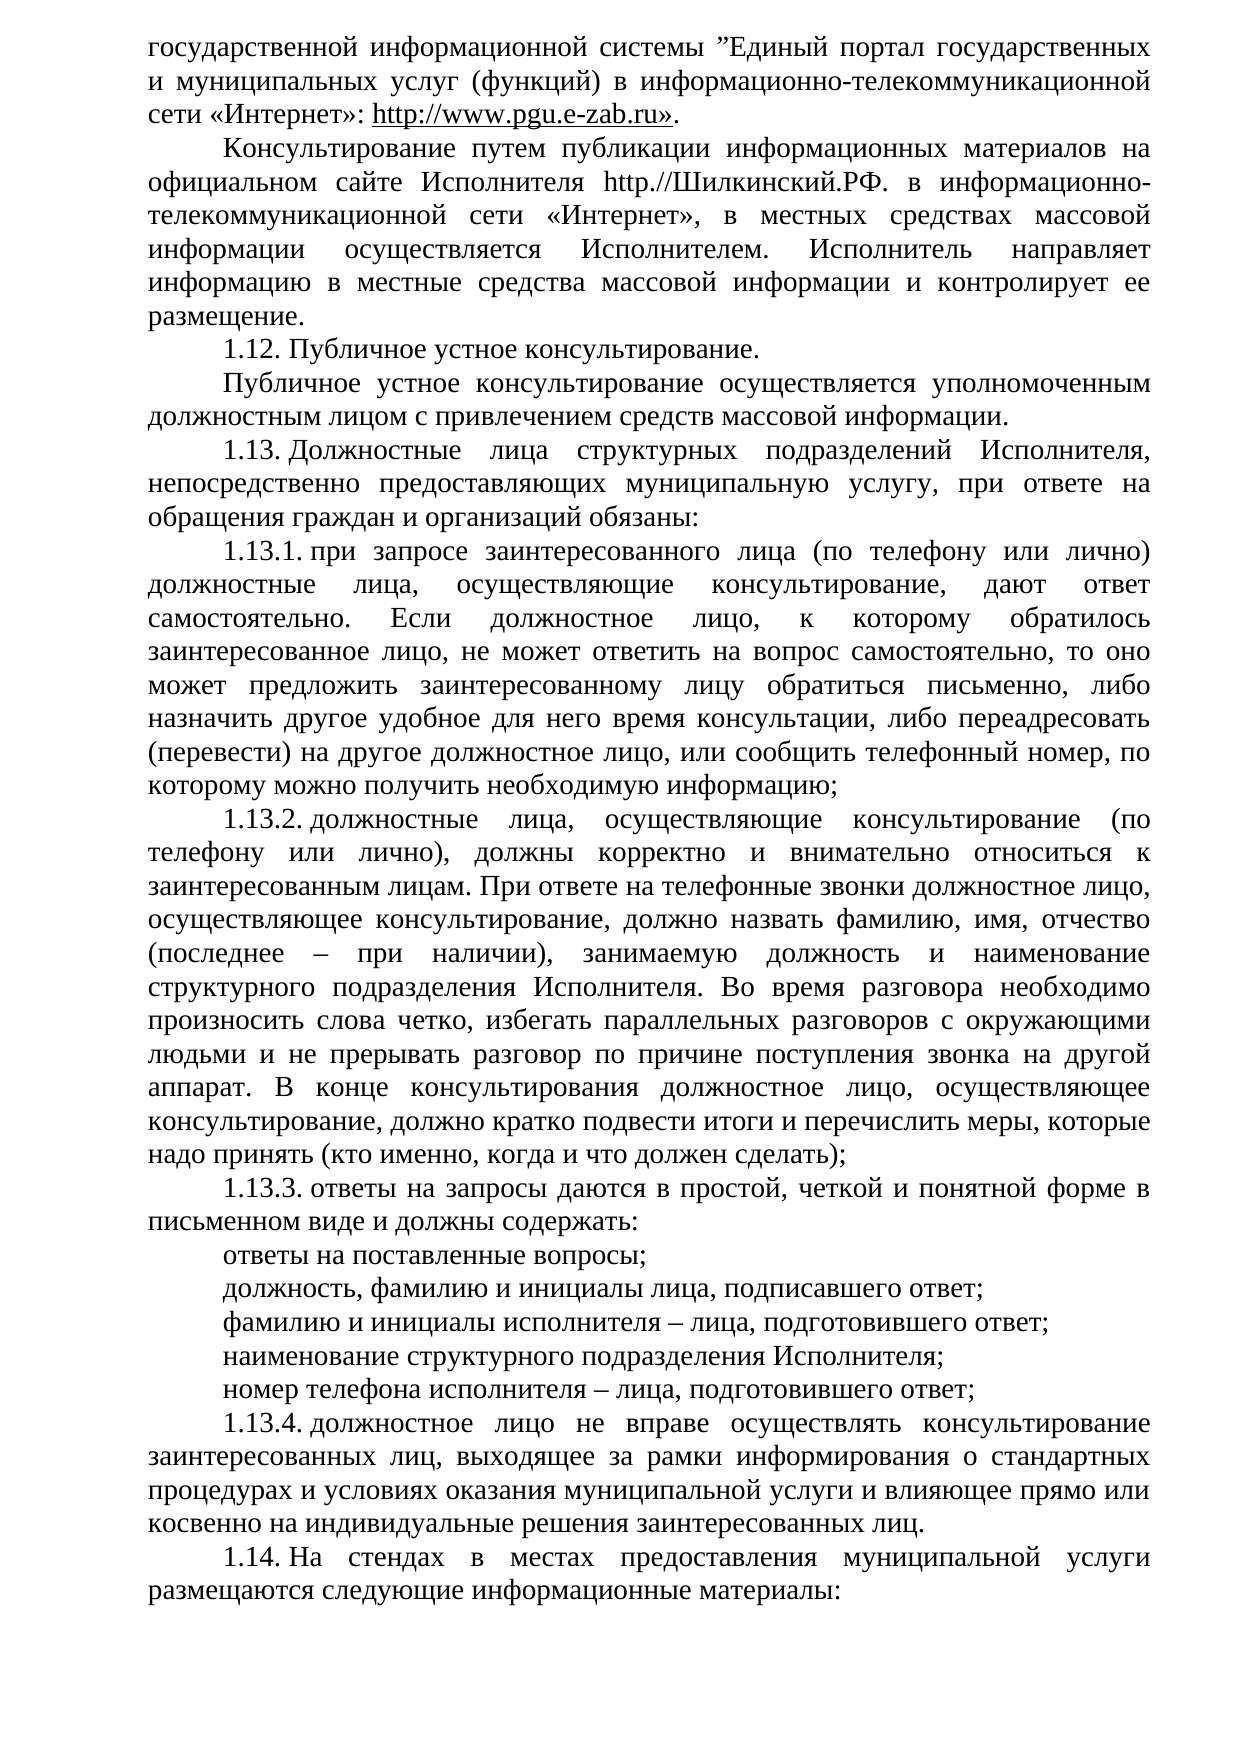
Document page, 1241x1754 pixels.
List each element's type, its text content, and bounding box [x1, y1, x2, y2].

text Публичное устное консультирование осуществляется уполномоченным должностным лицом с привлечением средств массовой информации. [148, 365, 1152, 432]
text 1.12. Публичное устное консультирование. [148, 331, 1152, 365]
text 1.13.3. ответы на запросы даются в простой, четкой и понятной форме в письменном виде и должны содержать: [148, 1170, 1152, 1237]
text номер телефона исполнителя – лица, подготовившего ответ; [148, 1371, 1152, 1405]
text наименование структурного подразделения Исполнителя; [148, 1338, 1152, 1371]
text 1.13.1. при запросе заинтересованного лица (по телефону или лично) должностные лица, осуществляющие консультирование, дают ответ самостоятельно. Если должностное лицо, к которому обратилось заинтересованное лицо, не может ответить на вопрос самостоятельно, то оно может предложить заинтересованному лицу обратиться письменно, либо назначить другое удобное для него время консультации, либо переадресовать (перевести) на другое должностное лицо, или сообщить телефонный номер, по которому можно получить необходимую информацию; [148, 533, 1152, 801]
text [148, 29, 1152, 130]
text 1.13. Должностные лица структурных подразделений Исполнителя, непосредственно предоставляющих муниципальную услугу, при ответе на обращения граждан и организаций обязаны: [148, 432, 1152, 533]
text Консультирование путем публикации информационных материалов на официальном сайте Исполнителя http.//Шилкинский.РФ. в информационно-телекоммуникационной сети «Интернет», в местных средствах массовой информации осуществляется Исполнителем. Исполнитель направляет информацию в местные средства массовой информации и контролирует ее размещение. [148, 130, 1152, 331]
text фамилию и инициалы исполнителя – лица, подготовившего ответ; [148, 1304, 1152, 1338]
text 1.14. На стендах в местах предоставления муниципальной услуги размещаются следующие информационные материалы: [148, 1539, 1152, 1606]
text 1.13.4. должностное лицо не вправе осуществлять консультирование заинтересованных лиц, выходящее за рамки информирования о стандартных процедурах и условиях оказания муниципальной услуги и влияющее прямо или косвенно на индивидуальные решения заинтересованных лиц. [148, 1405, 1152, 1539]
text ответы на поставленные вопросы; [148, 1237, 1152, 1271]
text должность, фамилию и инициалы лица, подписавшего ответ; [148, 1271, 1152, 1304]
text 1.13.2. должностные лица, осуществляющие консультирование (по телефону или лично), должны корректно и внимательно относиться к заинтересованным лицам. При ответе на телефонные звонки должностное лицо, осуществляющее консультирование, должно назвать фамилию, имя, отчество (последнее – при наличии), занимаемую должность и наименование структурного подразделения Исполнителя. Во время разговора необходимо произносить слова четко, избегать параллельных разговоров с окружающими людьми и не прерывать разговор по причине поступления звонка на другой аппарат. В конце консультирования должностное лицо, осуществляющее консультирование, должно кратко подвести итоги и перечислить меры, которые надо принять (кто именно, когда и что должен сделать); [148, 801, 1152, 1170]
